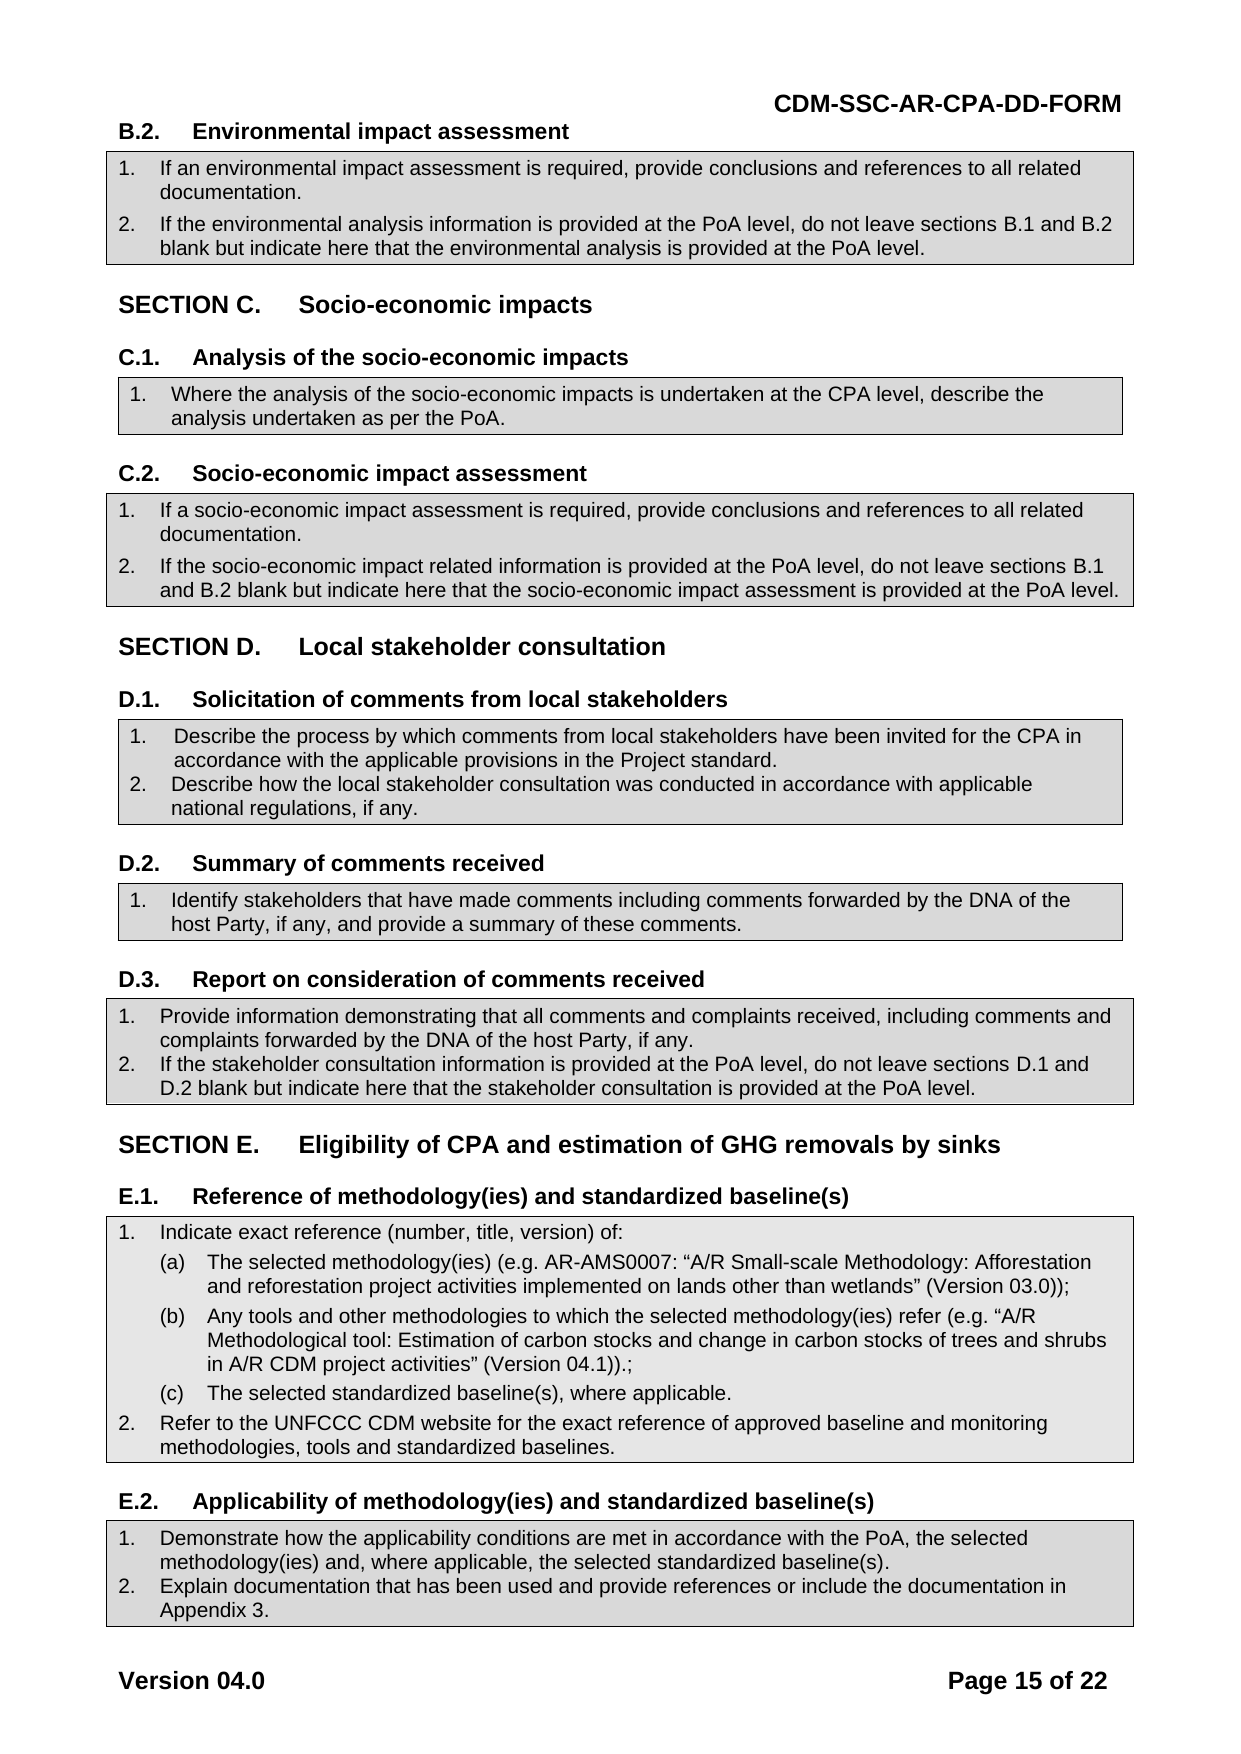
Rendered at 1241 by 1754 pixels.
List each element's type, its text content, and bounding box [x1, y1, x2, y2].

table_header Where the analysis of the socio-economic impacts is undertaken at the CPA level, describe the analysis undertaken as per the PoA. [119, 378, 1122, 434]
table_header Demonstrate how the applicability conditions are met in accordance with the PoA, the selected methodology(ies) and, where applicable, the selected standardized baseline(s). Explain documentation that has been used and provide references or include the documentation in Appendix 3. [107, 1521, 1133, 1626]
table_cell The selected methodology(ies) (e.g. AR-AMS0007: “A/R Small-scale Methodology: Afforestation and reforestation project activities implemented on lands other than wetlands” (Version 03.0)); [107, 1247, 1133, 1301]
list Socio-economic impact assessment [118, 460, 1122, 486]
table_header Indicate exact reference (number, title, version) of: [107, 1217, 1133, 1247]
list Report on consideration of comments received [118, 966, 1122, 992]
table_header If an environmental impact assessment is required, provide conclusions and references to all related documentation. [107, 152, 1133, 208]
list Solicitation of comments from local stakeholders [118, 686, 1122, 712]
table_cell Refer to the UNFCCC CDM website for the exact reference of approved baseline and monitoring methodologies, tools and standardized baselines. [107, 1408, 1133, 1462]
table_cell The selected standardized baseline(s), where applicable. [107, 1378, 1133, 1408]
table_header Provide information demonstrating that all comments and complaints received, including comments and complaints forwarded by the DNA of the host Party, if any. If the stakeholder consultation information is provided at the PoA level, do not leave sections D.1 and D.2 blank but indicate here that the stakeholder consultation is provided at the PoA level. [107, 999, 1133, 1103]
list Local stakeholder consultation [118, 632, 1122, 661]
table_header If a socio-economic impact assessment is required, provide conclusions and references to all related documentation. [107, 494, 1133, 550]
table_cell If the socio-economic impact related information is provided at the PoA level, do not leave sections B.1 and B.2 blank but indicate here that the socio-economic impact assessment is provided at the PoA level. [107, 550, 1133, 606]
table_cell If the environmental analysis information is provided at the PoA level, do not leave sections B.1 and B.2 blank but indicate here that the environmental analysis is provided at the PoA level. [107, 208, 1133, 264]
table_header Describe the process by which comments from local stakeholders have been invited for the CPA in accordance with the applicable provisions in the Project standard. Describe how the local stakeholder consultation was conducted in accordance with applicable national regulations, if any. [119, 720, 1122, 824]
list Reference of methodology(ies) and standardized baseline(s) [118, 1183, 1122, 1210]
list Eligibility of CPA and estimation of GHG removals by sinks [118, 1129, 1122, 1158]
list Summary of comments received [118, 850, 1122, 876]
table_header Identify stakeholders that have made comments including comments forwarded by the DNA of the host Party, if any, and provide a summary of these comments. [119, 884, 1122, 940]
list Socio-economic impacts [118, 290, 1122, 319]
list Environmental impact assessment [118, 118, 1122, 144]
table_cell Any tools and other methodologies to which the selected methodology(ies) refer (e.g. “A/R Methodological tool: Estimation of carbon stocks and change in carbon stocks of trees and shrubs in A/R CDM project activities” (Version 04.1)).; [107, 1301, 1133, 1378]
list Analysis of the socio-economic impacts [118, 344, 1122, 370]
list Applicability of methodology(ies) and standardized baseline(s) [118, 1488, 1122, 1514]
